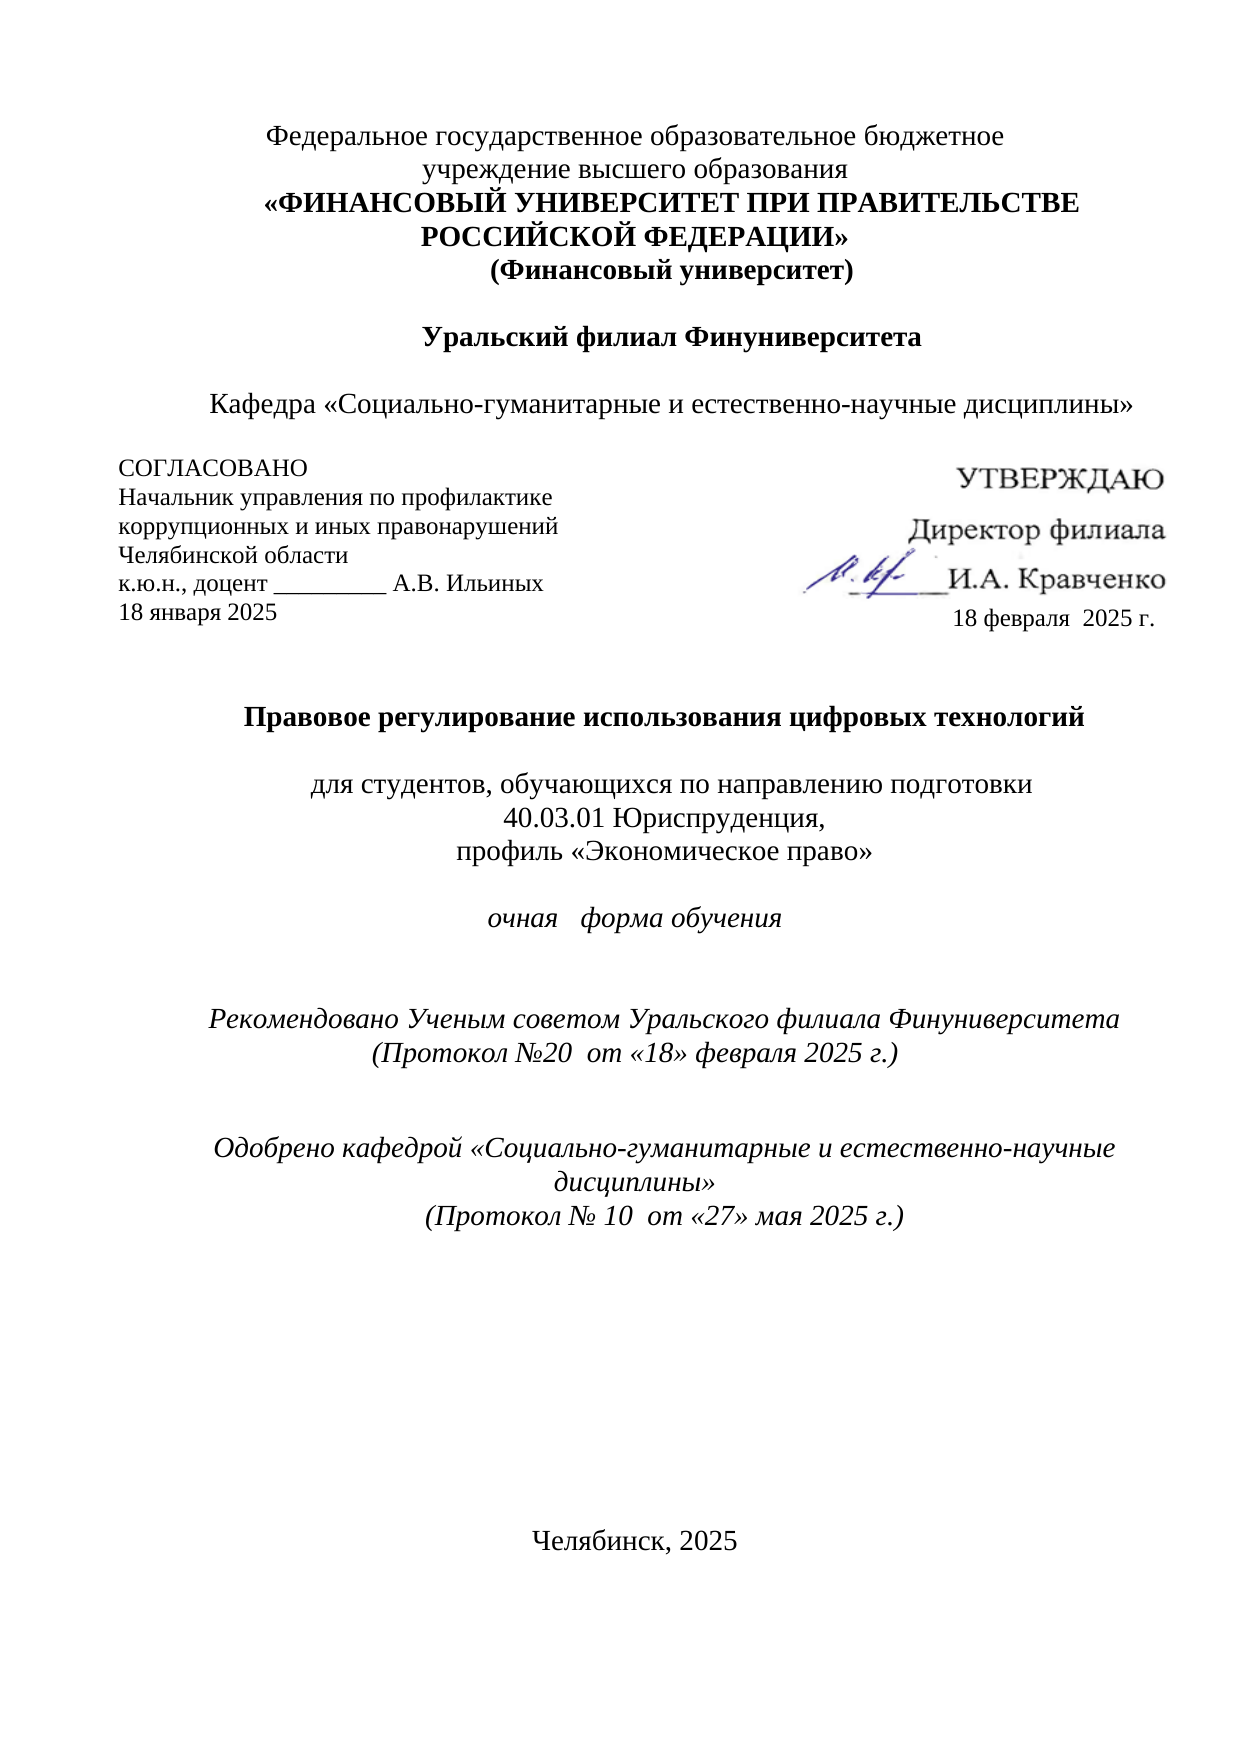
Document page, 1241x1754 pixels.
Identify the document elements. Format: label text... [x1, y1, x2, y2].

text 40.03.01 Юриспруденция, [118, 800, 1152, 833]
text Челябинск, 2025 [118, 1523, 1152, 1557]
text «ФИНАНСОВЫЙ УНИВЕРСИТЕТ ПРИ ПРАВИТЕЛЬСТВЕ РОССИЙСКОЙ ФЕДЕРАЦИИ» [118, 185, 1152, 252]
text учреждение высшего образования [118, 152, 1152, 185]
text Уральский филиал Финуниверситета [118, 319, 1152, 353]
text очная форма обучения [118, 901, 1152, 934]
text Федеральное государственное образовательное бюджетное [118, 118, 1152, 152]
picture [793, 453, 1185, 604]
text для студентов, обучающихся по направлению подготовки [118, 766, 1152, 800]
table_header СОГЛАСОВАНО Начальник управления по профилактике коррупционных и иных правонарушений Челябинской области к.ю.н., доцент _________ А.В. Ильиных 18 января 2025 [107, 454, 709, 666]
text профиль «Экономическое право» [118, 833, 1152, 867]
text (Финансовый университет) [118, 252, 1152, 286]
text (Протокол № 10 от «27» мая 2025 г.) [118, 1198, 1152, 1231]
text Одобрено кафедрой «Социально-гуманитарные и естественно-научные дисциплины» [118, 1131, 1152, 1198]
text Рекомендовано Ученым советом Уральского филиала Финуниверситета (Протокол №20 от «18» февраля 2025 г.) [118, 1001, 1152, 1068]
text Кафедра «Социально-гуманитарные и естественно-научные дисциплины» [118, 386, 1152, 420]
text Правовое регулирование использования цифровых технологий [118, 699, 1152, 733]
table_header 18 февраля 2025 г. [709, 454, 1167, 666]
